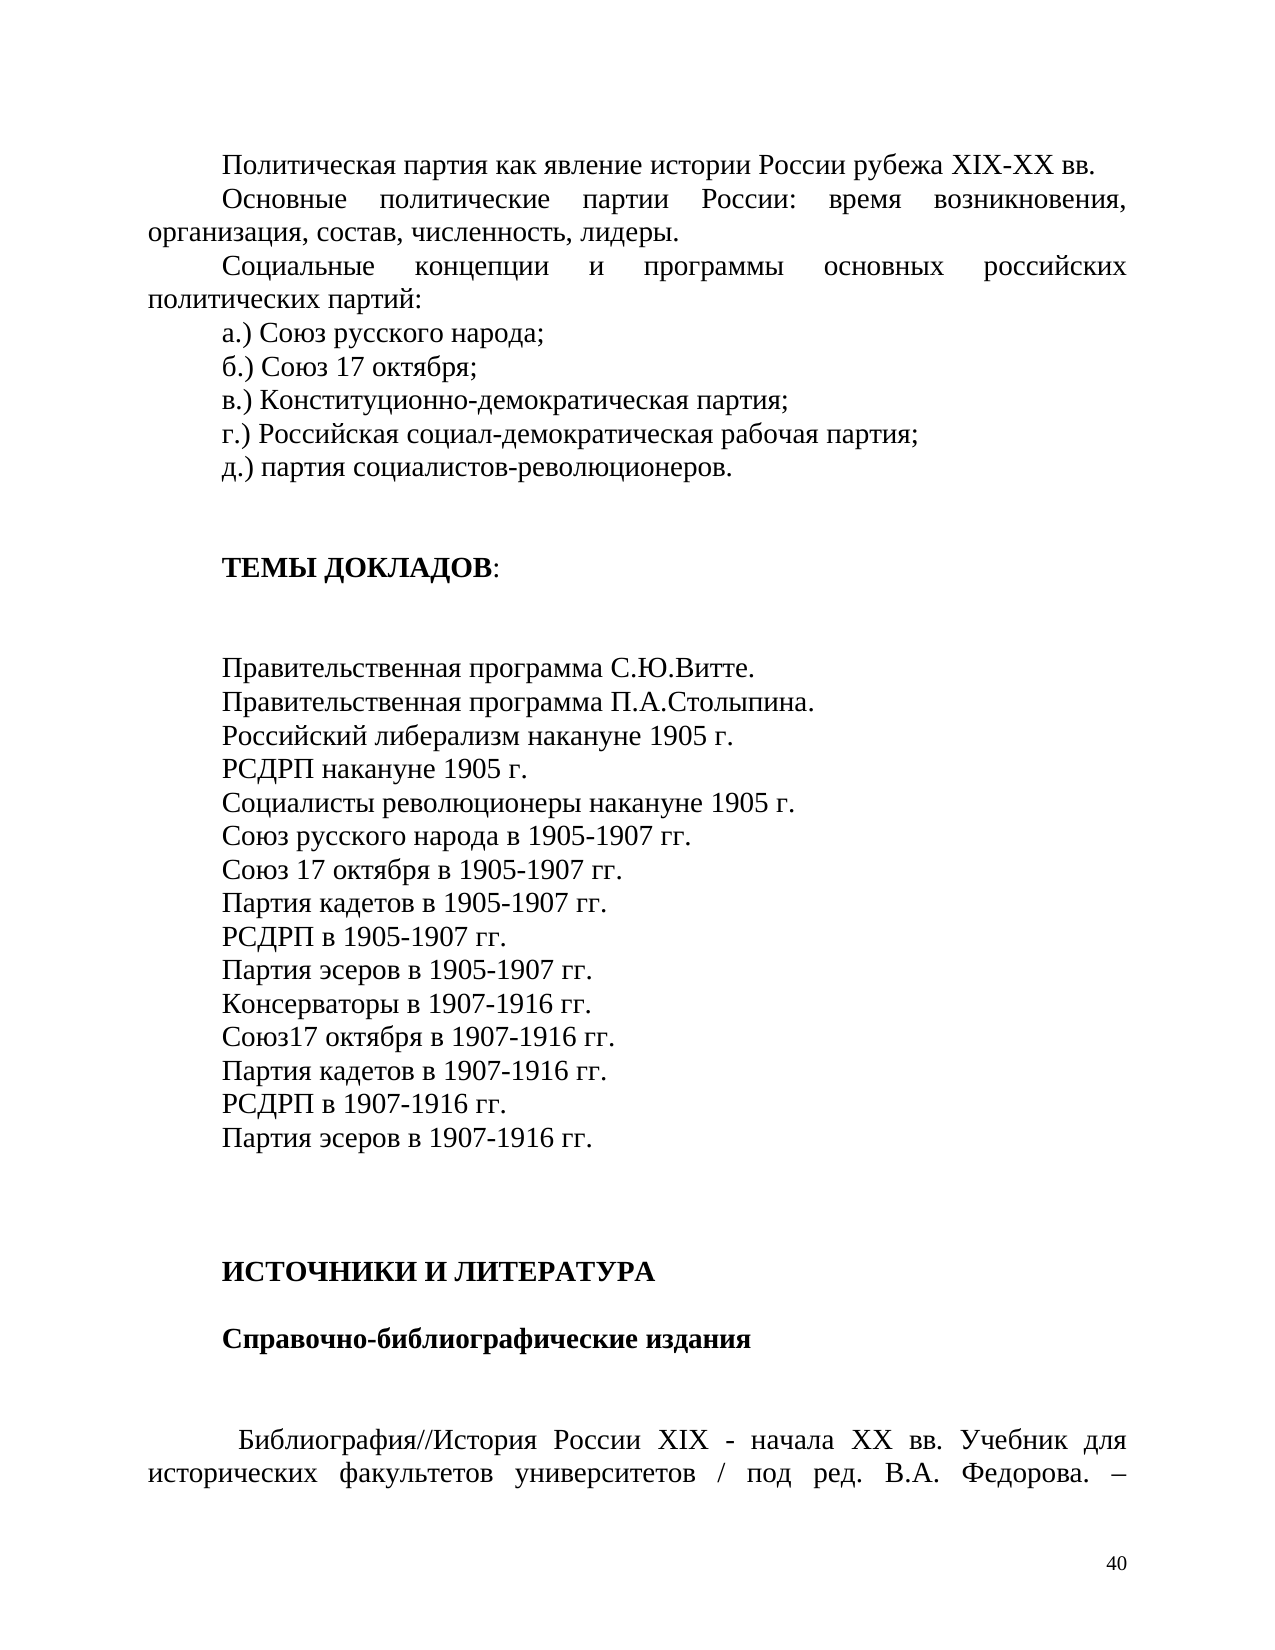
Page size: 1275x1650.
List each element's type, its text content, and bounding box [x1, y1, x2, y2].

text Российский либерализм накануне . [148, 718, 1127, 751]
text ИСТОЧНИКИ И ЛИТЕРАТУРА [148, 1254, 1127, 1288]
text ТЕМЫ ДОКЛАДОВ: [148, 550, 1127, 584]
text РСДРП накануне . [148, 751, 1127, 785]
text Социальные концепции и программы основных российских политических партий: [148, 248, 1127, 315]
text Союз17 октября в 1907-1916 гг. [148, 1020, 1127, 1053]
text Партия кадетов в 1905-1907 гг. [148, 886, 1127, 919]
text Правительственная программа П.А.Столыпина. [148, 684, 1127, 718]
text Правительственная программа С.Ю.Витте. [148, 651, 1127, 684]
text г.) Российская социал-демократическая рабочая партия; [148, 416, 1127, 449]
text Союз 17 октября в 1905-1907 гг. [148, 852, 1127, 886]
text Партия кадетов в 1907-1916 гг. [148, 1053, 1127, 1087]
text РСДРП в 1907-1916 гг. [148, 1087, 1127, 1120]
text в.) Конституционно-демократическая партия; [148, 382, 1127, 416]
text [148, 1422, 1127, 1489]
text Партия эсеров в 1905-1907 гг. [148, 953, 1127, 986]
text РСДРП в 1905-1907 гг. [148, 919, 1127, 953]
text Политическая партия как явление истории России рубежа XIX-XX вв. [148, 148, 1127, 181]
text Союз русского народа в 1905-1907 гг. [148, 818, 1127, 852]
text а.) Союз русского народа; [148, 315, 1127, 349]
text Социалисты революционеры накануне . [148, 785, 1127, 818]
text д.) партия социалистов-революционеров. [148, 449, 1127, 483]
text Консерваторы в 1907-1916 гг. [148, 986, 1127, 1020]
text Справочно-библиографические издания [148, 1322, 1127, 1355]
text Основные политические партии России: время возникновения, организация, состав, численность, лидеры. [148, 181, 1127, 248]
text Партия эсеров в 1907-1916 гг. [148, 1120, 1127, 1154]
text б.) Союз 17 октября; [148, 349, 1127, 382]
